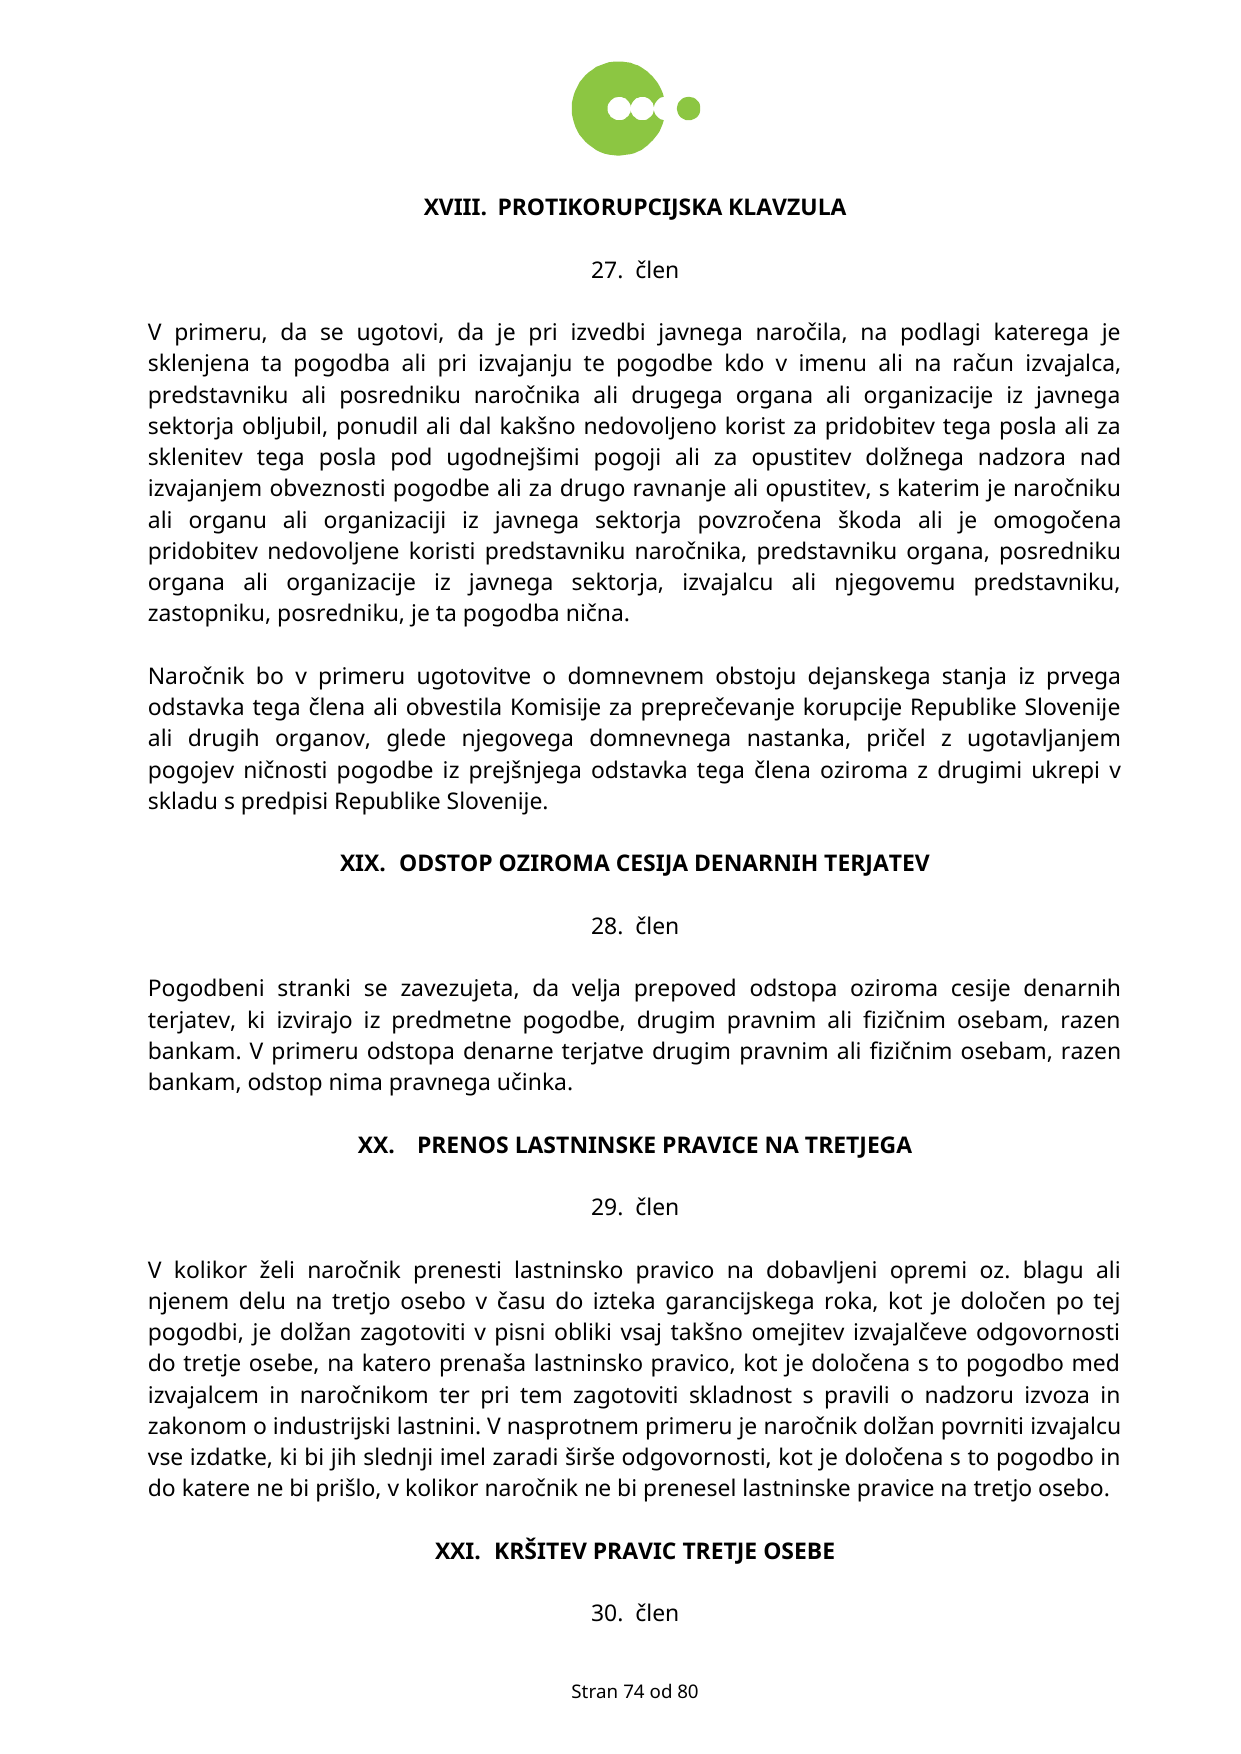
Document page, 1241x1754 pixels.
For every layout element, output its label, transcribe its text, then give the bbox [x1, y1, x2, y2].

list člen [148, 1191, 1122, 1222]
text V kolikor želi naročnik prenesti lastninsko pravico na dobavljeni opremi oz. blagu ali njenem delu na tretjo osebo v času do izteka garancijskega roka, kot je določen po tej pogodbi, je dolžan zagotoviti v pisni obliki vsaj takšno omejitev izvajalčeve odgovornosti do tretje osebe, na katero prenaša lastninsko pravico, kot je določena s to pogodbo med izvajalcem in naročnikom ter pri tem zagotoviti skladnost s pravili o nadzoru izvoza in zakonom o industrijski lastnini. V nasprotnem primeru je naročnik dolžan povrniti izvajalcu vse izdatke, ki bi jih slednji imel zaradi širše odgovornosti, kot je določena s to pogodbo in do katere ne bi prišlo, v kolikor naročnik ne bi prenesel lastninske pravice na tretjo osebo. [148, 1254, 1122, 1504]
list PROTIKORUPCIJSKA KLAVZULA [148, 191, 1122, 222]
list ODSTOP OZIROMA CESIJA DENARNIH TERJATEV [148, 847, 1122, 879]
text V primeru, da se ugotovi, da je pri izvedbi javnega naročila, na podlagi katerega je sklenjena ta pogodba ali pri izvajanju te pogodbe kdo v imenu ali na račun izvajalca, predstavniku ali posredniku naročnika ali drugega organa ali organizacije iz javnega sektorja obljubil, ponudil ali dal kakšno nedovoljeno korist za pridobitev tega posla ali za sklenitev tega posla pod ugodnejšimi pogoji ali za opustitev dolžnega nadzora nad izvajanjem obveznosti pogodbe ali za drugo ravnanje ali opustitev, s katerim je naročniku ali organu ali organizaciji iz javnega sektorja povzročena škoda ali je omogočena pridobitev nedovoljene koristi predstavniku naročnika, predstavniku organa, posredniku organa ali organizacije iz javnega sektorja, izvajalcu ali njegovemu predstavniku, zastopniku, posredniku, je ta pogodba nična. [148, 316, 1122, 629]
list člen [148, 254, 1122, 285]
text Pogodbeni stranki se zavezujeta, da velja prepoved odstopa oziroma cesije denarnih terjatev, ki izvirajo iz predmetne pogodbe, drugim pravnim ali fizičnim osebam, razen bankam. V primeru odstopa denarne terjatve drugim pravnim ali fizičnim osebam, razen bankam, odstop nima pravnega učinka. [148, 972, 1122, 1097]
list člen [148, 1597, 1122, 1629]
list KRŠITEV PRAVIC TRETJE OSEBE [148, 1535, 1122, 1566]
text Naročnik bo v primeru ugotovitve o domnevnem obstoju dejanskega stanja iz prvega odstavka tega člena ali obvestila Komisije za preprečevanje korupcije Republike Slovenije ali drugih organov, glede njegovega domnevnega nastanka, pričel z ugotavljanjem pogojev ničnosti pogodbe iz prejšnjega odstavka tega člena oziroma z drugimi ukrepi v skladu s predpisi Republike Slovenije. [148, 660, 1122, 816]
list člen [148, 910, 1122, 941]
list PRENOS LASTNINSKE PRAVICE NA TRETJEGA [148, 1129, 1122, 1160]
